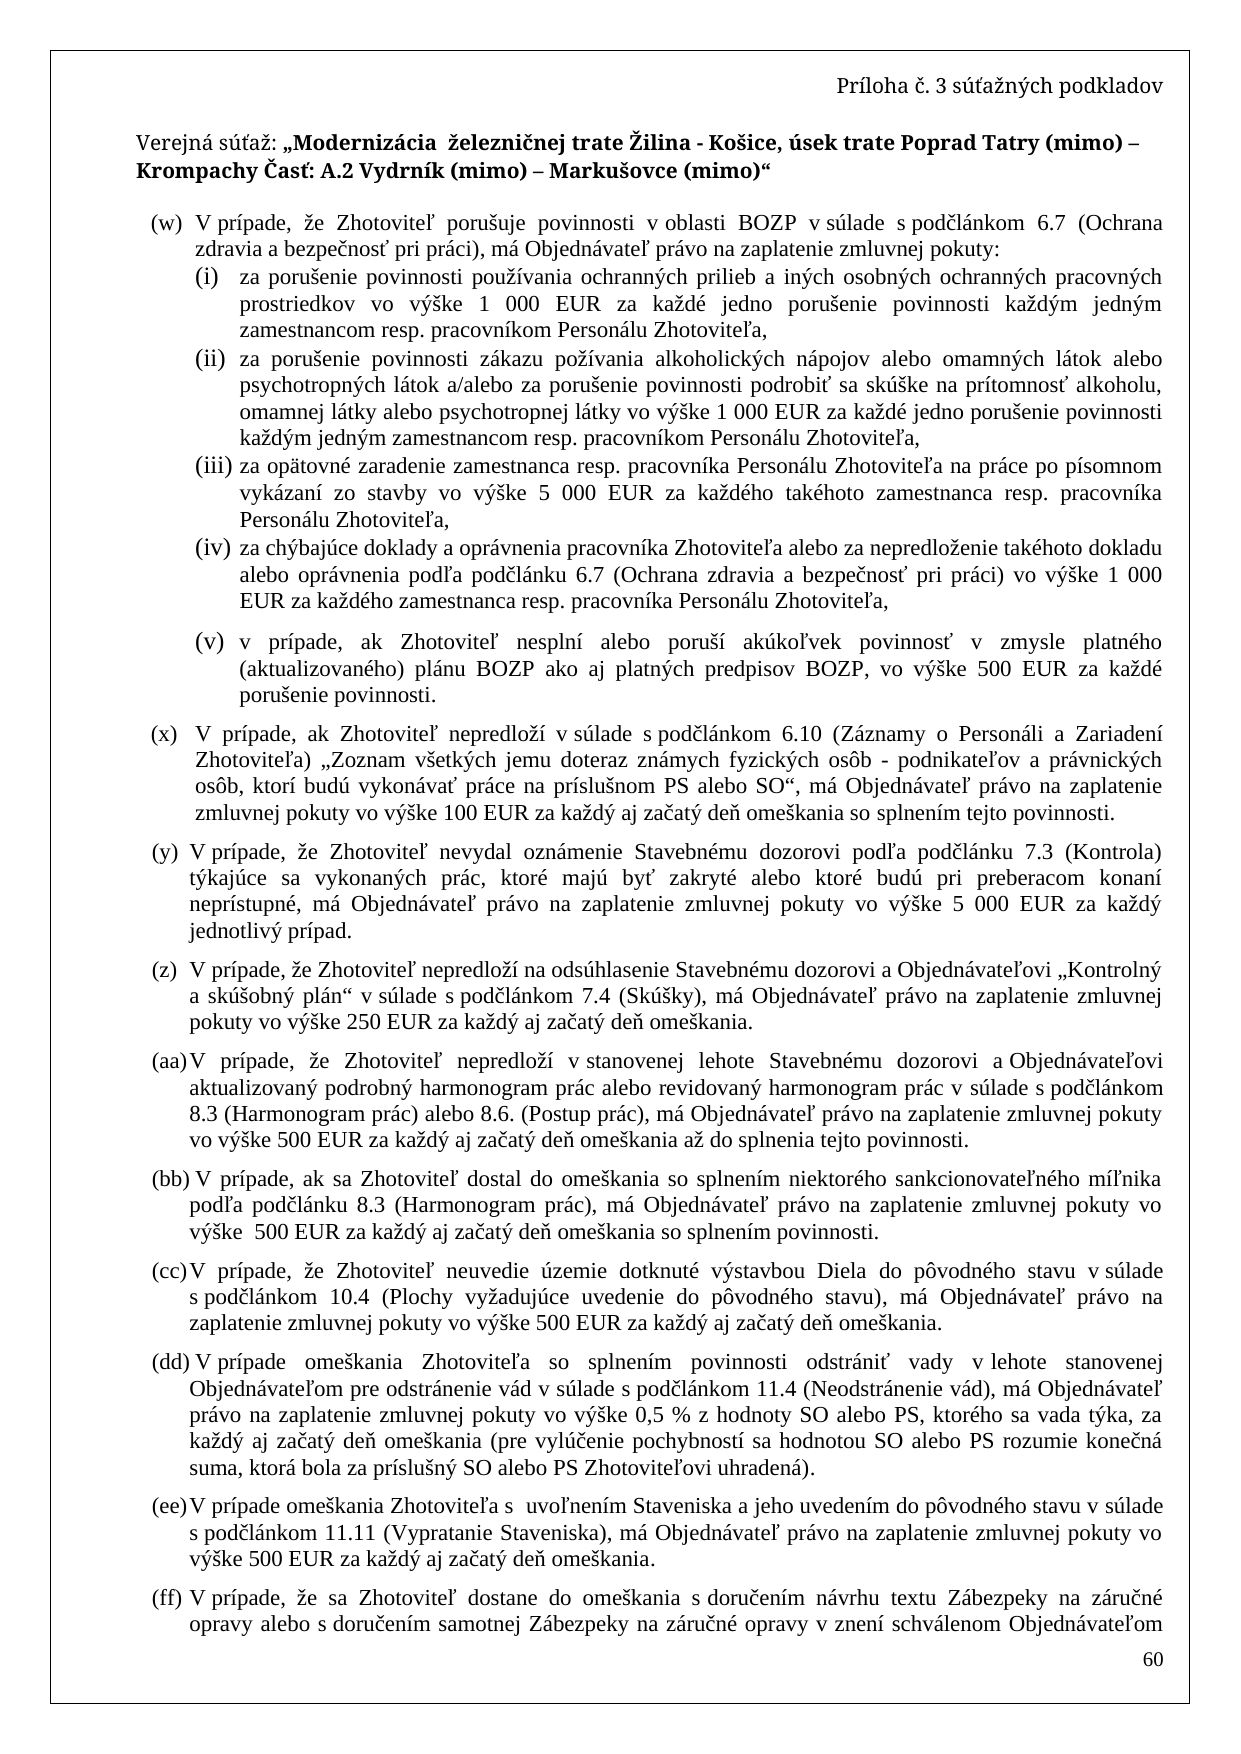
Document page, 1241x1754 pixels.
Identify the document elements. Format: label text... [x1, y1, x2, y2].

list V prípade omeškania Zhotoviteľa s uvoľnením Staveniska a jeho uvedením do pôvodného stavu v súlade s podčlánkom 11.11 (Vypratanie Staveniska), má Objednávateľ právo na zaplatenie zmluvnej pokuty vo výške 500 EUR za každý aj začatý deň omeškania. [152, 1493, 1163, 1572]
list za porušenie povinnosti používania ochranných prilieb a iných osobných ochranných pracovných prostriedkov vo výške 1 000 EUR za každé jedno porušenie povinnosti každým jedným zamestnancom resp. pracovníkom Personálu Zhotoviteľa, [195, 261, 1163, 343]
list V prípade, že Zhotoviteľ neuvedie územie dotknuté výstavbou Diela do pôvodného stavu v súlade s podčlánkom 10.4 (Plochy vyžadujúce uvedenie do pôvodného stavu), má Objednávateľ právo na zaplatenie zmluvnej pokuty vo výške 500 EUR za každý aj začatý deň omeškania. [152, 1257, 1163, 1336]
list V prípade, ak Zhotoviteľ nepredloží v súlade s podčlánkom 6.10 (Záznamy o Personáli a Zariadení Zhotoviteľa) „Zoznam všetkých jemu doteraz známych fyzických osôb - podnikateľov a právnických osôb, ktorí budú vykonávať práce na príslušnom PS alebo SO“, má Objednávateľ právo na zaplatenie zmluvnej pokuty vo výške 100 EUR za každý aj začatý deň omeškania so splnením tejto povinnosti. [151, 720, 1163, 825]
list V prípade, že Zhotoviteľ nepredloží v stanovenej lehote Stavebnému dozorovi a Objednávateľovi aktualizovaný podrobný harmonogram prác alebo revidovaný harmonogram prác v súlade s podčlánkom 8.3 (Harmonogram prác) alebo 8.6. (Postup prác), má Objednávateľ právo na zaplatenie zmluvnej pokuty vo výške 500 EUR za každý aj začatý deň omeškania až do splnenia tejto povinnosti. [152, 1047, 1163, 1153]
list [152, 1584, 1163, 1637]
list V prípade, ak sa Zhotoviteľ dostal do omeškania so splnením niektorého sankcionovateľného míľnika podľa podčlánku 8.3 (Harmonogram prác), má Objednávateľ právo na zaplatenie zmluvnej pokuty vo výške 500 EUR za každý aj začatý deň omeškania so splnením povinnosti. [152, 1165, 1163, 1244]
list za chýbajúce doklady a oprávnenia pracovníka Zhotoviteľa alebo za nepredloženie takéhoto dokladu alebo oprávnenia podľa podčlánku 6.7 (Ochrana zdravia a bezpečnosť pri práci) vo výške 1 000 EUR za každého zamestnanca resp. pracovníka Personálu Zhotoviteľa, [195, 532, 1163, 613]
list V prípade, že Zhotoviteľ nevydal oznámenie Stavebnému dozorovi podľa podčlánku 7.3 (Kontrola) týkajúce sa vykonaných prác, ktoré majú byť zakryté alebo ktoré budú pri preberacom konaní neprístupné, má Objednávateľ právo na zaplatenie zmluvnej pokuty vo výške 5 000 EUR za každý jednotlivý prípad. [152, 838, 1163, 943]
list V prípade, že Zhotoviteľ porušuje povinnosti v oblasti BOZP v súlade s podčlánkom 6.7 (Ochrana zdravia a bezpečnosť pri práci), má Objednávateľ právo na zaplatenie zmluvnej pokuty: [151, 208, 1163, 261]
list za porušenie povinnosti zákazu požívania alkoholických nápojov alebo omamných látok alebo psychotropných látok a/alebo za porušenie povinnosti podrobiť sa skúške na prítomnosť alkoholu, omamnej látky alebo psychotropnej látky vo výške 1 000 EUR za každé jedno porušenie povinnosti každým jedným zamestnancom resp. pracovníkom Personálu Zhotoviteľa, [195, 343, 1163, 451]
list V prípade omeškania Zhotoviteľa so splnením povinnosti odstrániť vady v lehote stanovenej Objednávateľom pre odstránenie vád v súlade s podčlánkom 11.4 (Neodstránenie vád), má Objednávateľ právo na zaplatenie zmluvnej pokuty vo výške 0,5 % z hodnoty SO alebo PS, ktorého sa vada týka, za každý aj začatý deň omeškania (pre vylúčenie pochybností sa hodnotou SO alebo PS rozumie konečná suma, ktorá bola za príslušný SO alebo PS Zhotoviteľovi uhradená). [152, 1348, 1163, 1480]
list v prípade, ak Zhotoviteľ nesplní alebo poruší akúkoľvek povinnosť v zmysle platného (aktualizovaného) plánu BOZP ako aj platných predpisov BOZP, vo výške 500 EUR za každé porušenie povinnosti. [195, 626, 1163, 707]
list V prípade, že Zhotoviteľ nepredloží na odsúhlasenie Stavebnému dozorovi a Objednávateľovi „Kontrolný a skúšobný plán“ v súlade s podčlánkom 7.4 (Skúšky), má Objednávateľ právo na zaplatenie zmluvnej pokuty vo výške 250 EUR za každý aj začatý deň omeškania. [152, 956, 1163, 1035]
list za opätovné zaradenie zamestnanca resp. pracovníka Personálu Zhotoviteľa na práce po písomnom vykázaní zo stavby vo výške 5 000 EUR za každého takéhoto zamestnanca resp. pracovníka Personálu Zhotoviteľa, [195, 451, 1163, 532]
